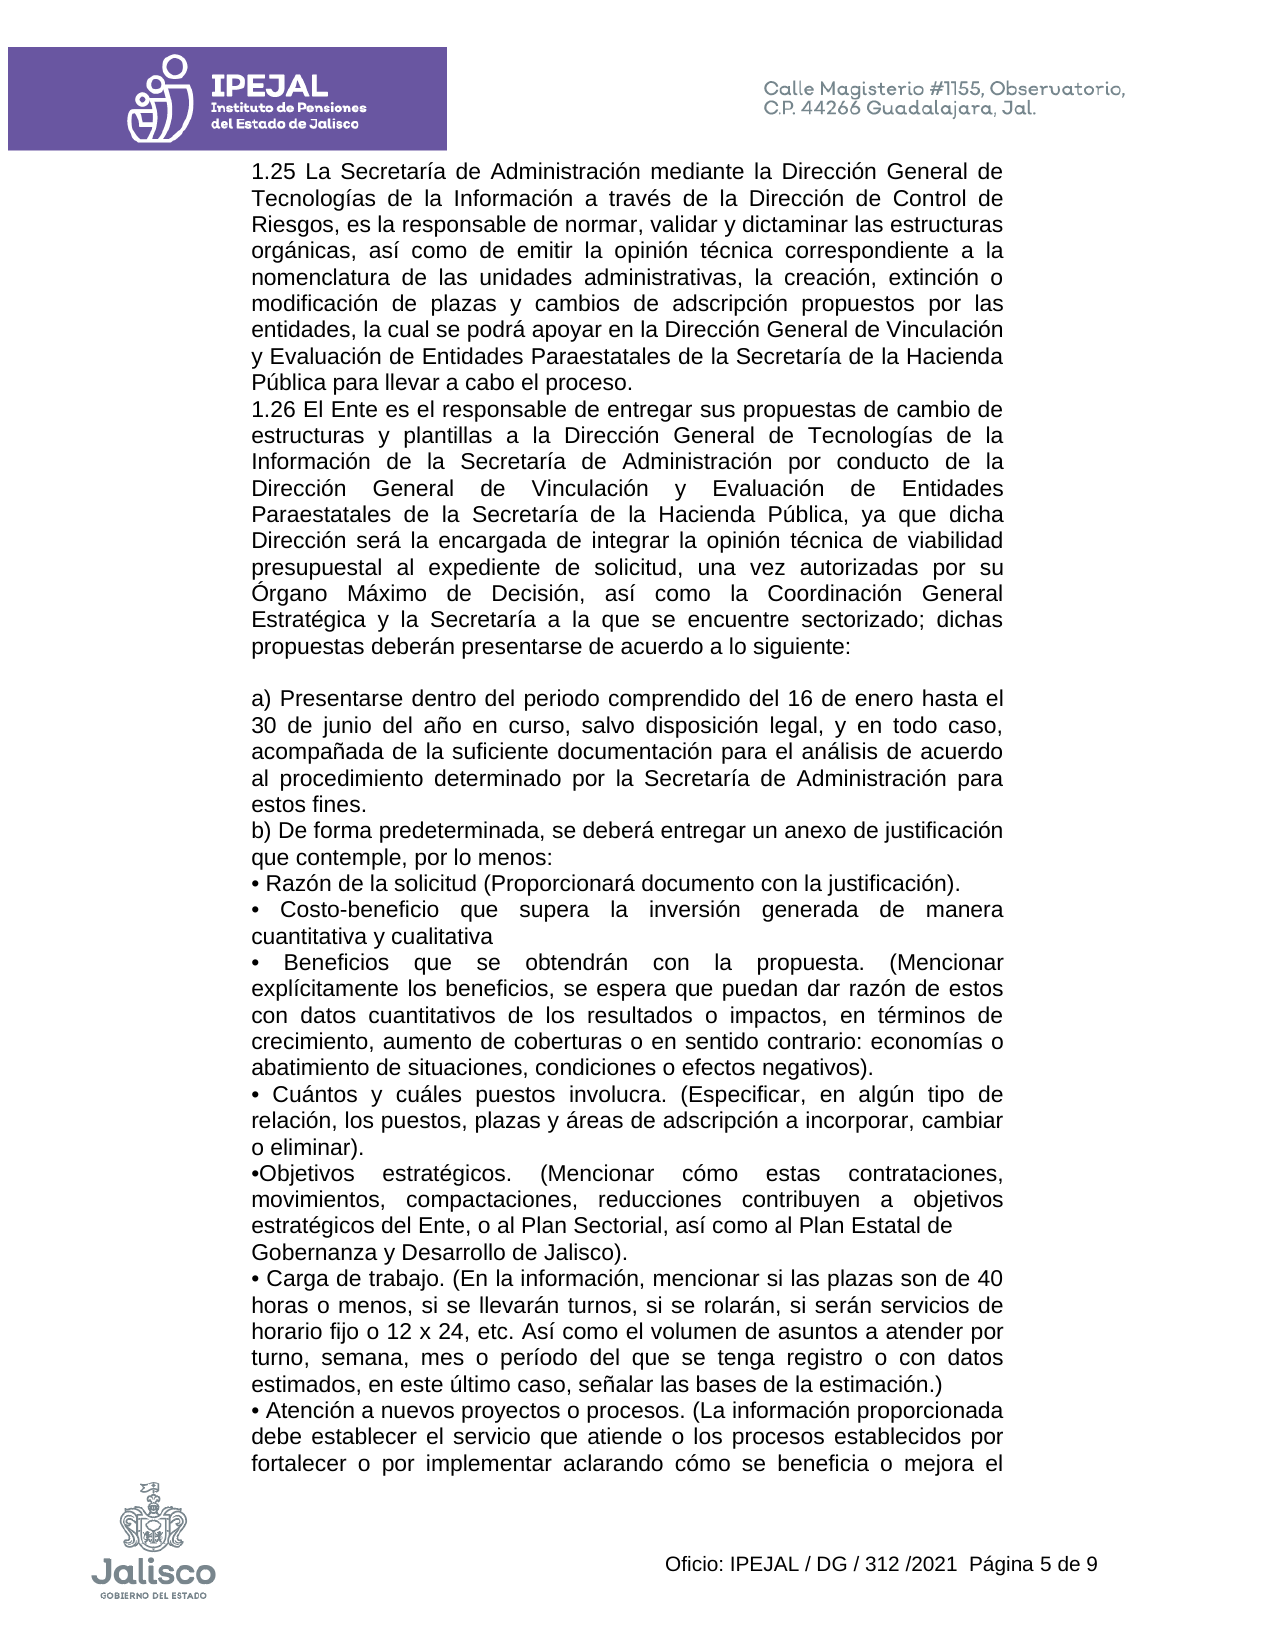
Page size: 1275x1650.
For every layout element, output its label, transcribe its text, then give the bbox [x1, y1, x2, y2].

text 1.25 La Secretaría de Administración mediante la Dirección General de Tecnologías de la Información a través de la Dirección de Control de Riesgos, es la responsable de normar, validar y dictaminar las estructuras orgánicas, así como de emitir la opinión técnica correspondiente a la nomenclatura de las unidades administrativas, la creación, extinción o modificación de plazas y cambios de adscripción propuestos por las entidades, la cual se podrá apoyar en la Dirección General de Vinculación y Evaluación de Entidades Paraestatales de la Secretaría de la Hacienda Pública para llevar a cabo el proceso. [251, 148, 1004, 396]
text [251, 1397, 1004, 1476]
text • Beneficios que se obtendrán con la propuesta. (Mencionar explícitamente los beneficios, se espera que puedan dar razón de estos con datos cuantitativos de los resultados o impactos, en términos de crecimiento, aumento de coberturas o en sentido contrario: economías o abatimiento de situaciones, condiciones o efectos negativos). [251, 949, 1004, 1081]
text •Objetivos estratégicos. (Mencionar cómo estas contrataciones, movimientos, compactaciones, reducciones contribuyen a objetivos estratégicos del Ente, o al Plan Sectorial, así como al Plan Estatal de [251, 1160, 1004, 1239]
text • Carga de trabajo. (En la información, mencionar si las plazas son de 40 horas o menos, si se llevarán turnos, si se rolarán, si serán servicios de horario fijo o 12 x 24, etc. Así como el volumen de asuntos a atender por turno, semana, mes o período del que se tenga registro o con datos estimados, en este último caso, señalar las bases de la estimación.) [251, 1265, 1004, 1397]
text • Razón de la solicitud (Proporcionará documento con la justificación). [251, 870, 1004, 896]
text • Cuántos y cuáles puestos involucra. (Especificar, en algún tipo de relación, los puestos, plazas y áreas de adscripción a incorporar, cambiar o eliminar). [251, 1081, 1004, 1160]
picture [8, 38, 1275, 159]
text a) Presentarse dentro del periodo comprendido del 16 de enero hasta el 30 de junio del año en curso, salvo disposición legal, y en todo caso, acompañada de la suficiente documentación para el análisis de acuerdo al procedimiento determinado por la Secretaría de Administración para estos fines. [251, 685, 1004, 817]
picture [0, 1469, 272, 1624]
text b) De forma predeterminada, se deberá entregar un anexo de justificación que contemple, por lo menos: [251, 817, 1004, 870]
text Gobernanza y Desarrollo de Jalisco). [251, 1239, 1004, 1265]
text • Costo-beneficio que supera la inversión generada de manera cuantitativa y cualitativa [251, 896, 1004, 949]
text 1.26 El Ente es el responsable de entregar sus propuestas de cambio de estructuras y plantillas a la Dirección General de Tecnologías de la Información de la Secretaría de Administración por conducto de la Dirección General de Vinculación y Evaluación de Entidades Paraestatales de la Secretaría de la Hacienda Pública, ya que dicha Dirección será la encargada de integrar la opinión técnica de viabilidad presupuestal al expediente de solicitud, una vez autorizadas por su Órgano Máximo de Decisión, así como la Coordinación General Estratégica y la Secretaría a la que se encuentre sectorizado; dichas propuestas deberán presentarse de acuerdo a lo siguiente: [251, 396, 1004, 659]
